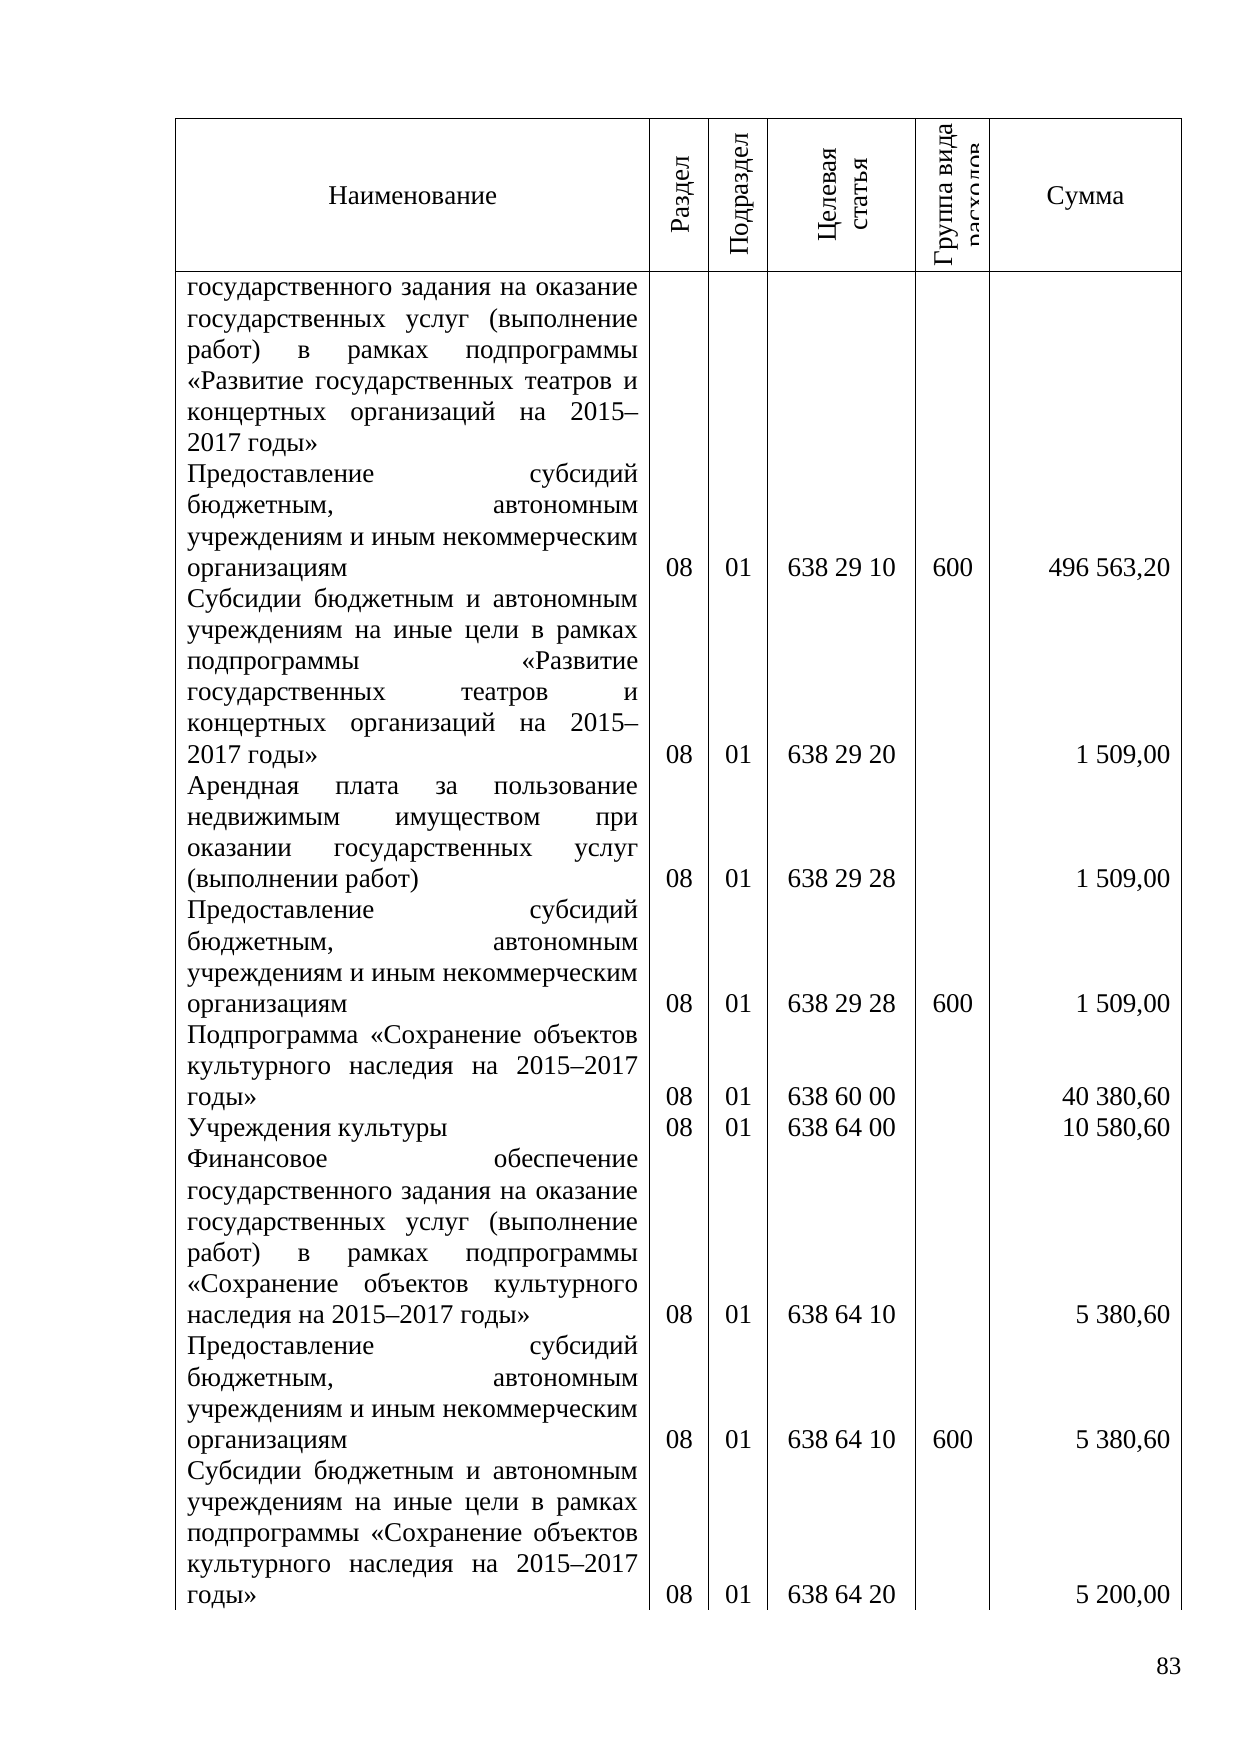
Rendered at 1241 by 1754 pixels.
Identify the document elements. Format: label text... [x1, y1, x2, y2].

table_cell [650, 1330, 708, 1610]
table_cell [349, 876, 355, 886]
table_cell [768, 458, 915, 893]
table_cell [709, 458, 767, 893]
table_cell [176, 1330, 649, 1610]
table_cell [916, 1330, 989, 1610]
table_header Сумма [990, 119, 1181, 271]
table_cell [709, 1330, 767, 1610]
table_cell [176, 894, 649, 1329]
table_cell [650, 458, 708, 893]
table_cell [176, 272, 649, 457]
table_header Группа вида расходов [916, 119, 989, 271]
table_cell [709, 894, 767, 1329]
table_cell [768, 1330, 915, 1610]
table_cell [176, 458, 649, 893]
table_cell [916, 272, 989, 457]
table_header Целевая статья [768, 119, 915, 271]
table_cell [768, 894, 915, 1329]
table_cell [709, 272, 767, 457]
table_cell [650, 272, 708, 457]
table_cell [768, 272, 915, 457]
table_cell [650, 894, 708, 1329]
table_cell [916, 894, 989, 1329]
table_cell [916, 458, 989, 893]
table_header Подраздел [709, 119, 767, 271]
table_header Раздел [650, 119, 708, 271]
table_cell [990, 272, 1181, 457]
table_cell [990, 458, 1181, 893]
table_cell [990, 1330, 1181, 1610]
table_header Наименование [176, 119, 649, 271]
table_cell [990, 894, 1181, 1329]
